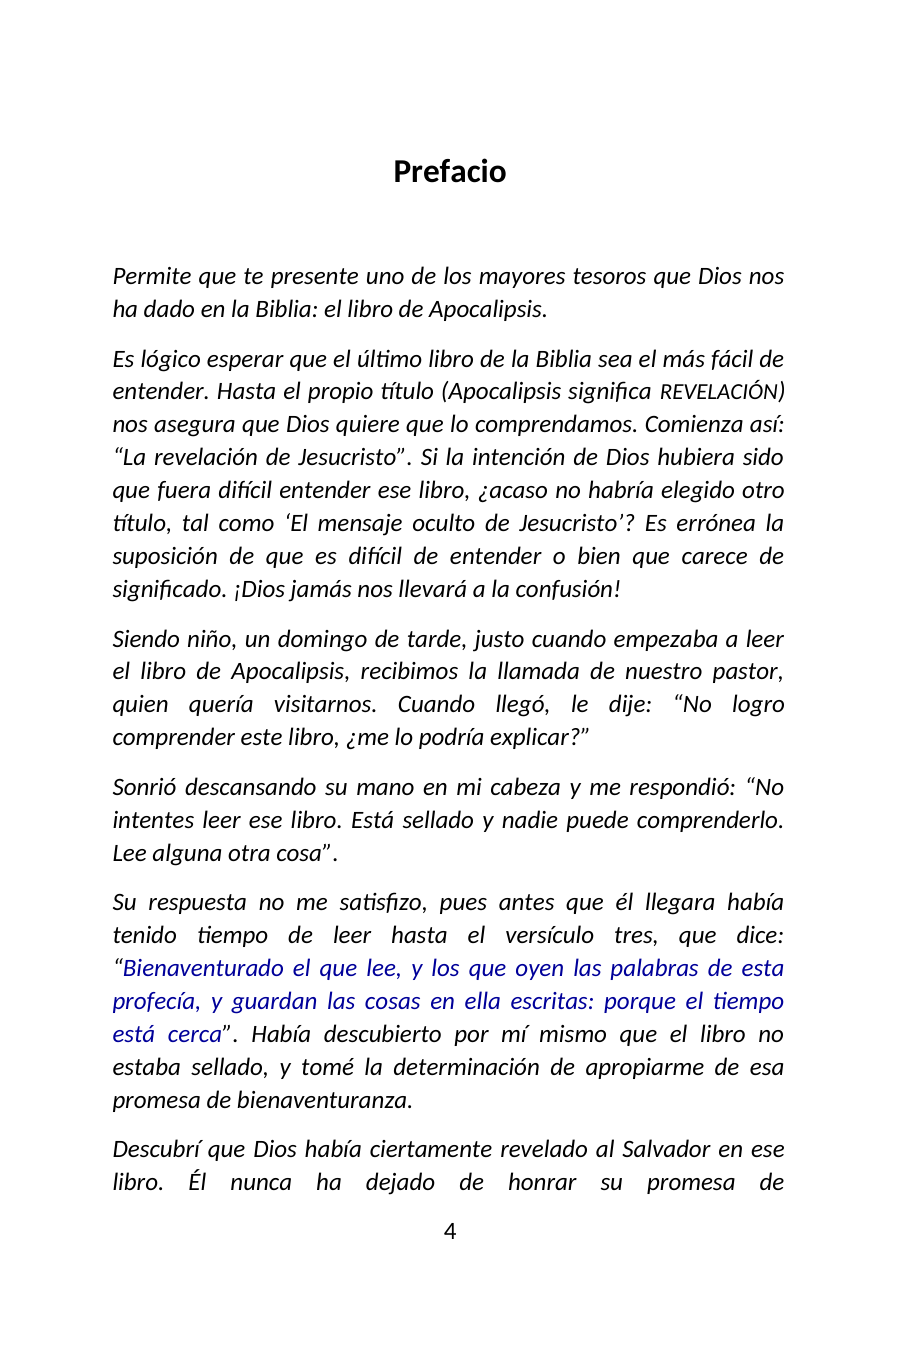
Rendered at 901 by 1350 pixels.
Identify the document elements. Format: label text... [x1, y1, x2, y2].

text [112, 1133, 788, 1197]
text Es lógico esperar que el último libro de la Biblia sea el más fácil de entender. Hasta el propio título (Apocalipsis significa REVELACIÓN) nos asegura que Dios quiere que lo comprendamos. Comienza así: “La revelación de Jesucristo”. Si la intención de Dios hubiera sido que fuera difícil entender ese libro, ¿acaso no habría elegido otro título, tal como ‘El mensaje oculto de Jesucristo’? Es errónea la suposición de que es difícil de entender o bien que carece de significado. ¡Dios jamás nos llevará a la confusión! [112, 343, 788, 604]
text Siendo niño, un domingo de tarde, justo cuando empezaba a leer el libro de Apocalipsis, recibimos la llamada de nuestro pastor, quien quería visitarnos. Cuando llegó, le dije: “No logro comprender este libro, ¿me lo podría explicar?” [112, 623, 788, 752]
text Su respuesta no me satisfizo, pues antes que él llegara había tenido tiempo de leer hasta el versículo tres, que dice: “Bienaventurado el que lee, y los que oyen las palabras de esta profecía, y guardan las cosas en ella escritas: porque el tiempo está cerca”. Había descubierto por mí mismo que el libro no estaba sellado, y tomé la determinación de apropiarme de esa promesa de bienaventuranza. [112, 886, 788, 1114]
text Prefacio [112, 150, 788, 191]
text Permite que te presente uno de los mayores tesoros que Dios nos ha dado en la Biblia: el libro de Apocalipsis. [112, 260, 788, 324]
text Sonrió descansando su mano en mi cabeza y me respondió: “No intentes leer ese libro. Está sellado y nadie puede comprenderlo. Lee alguna otra cosa”. [112, 771, 788, 867]
